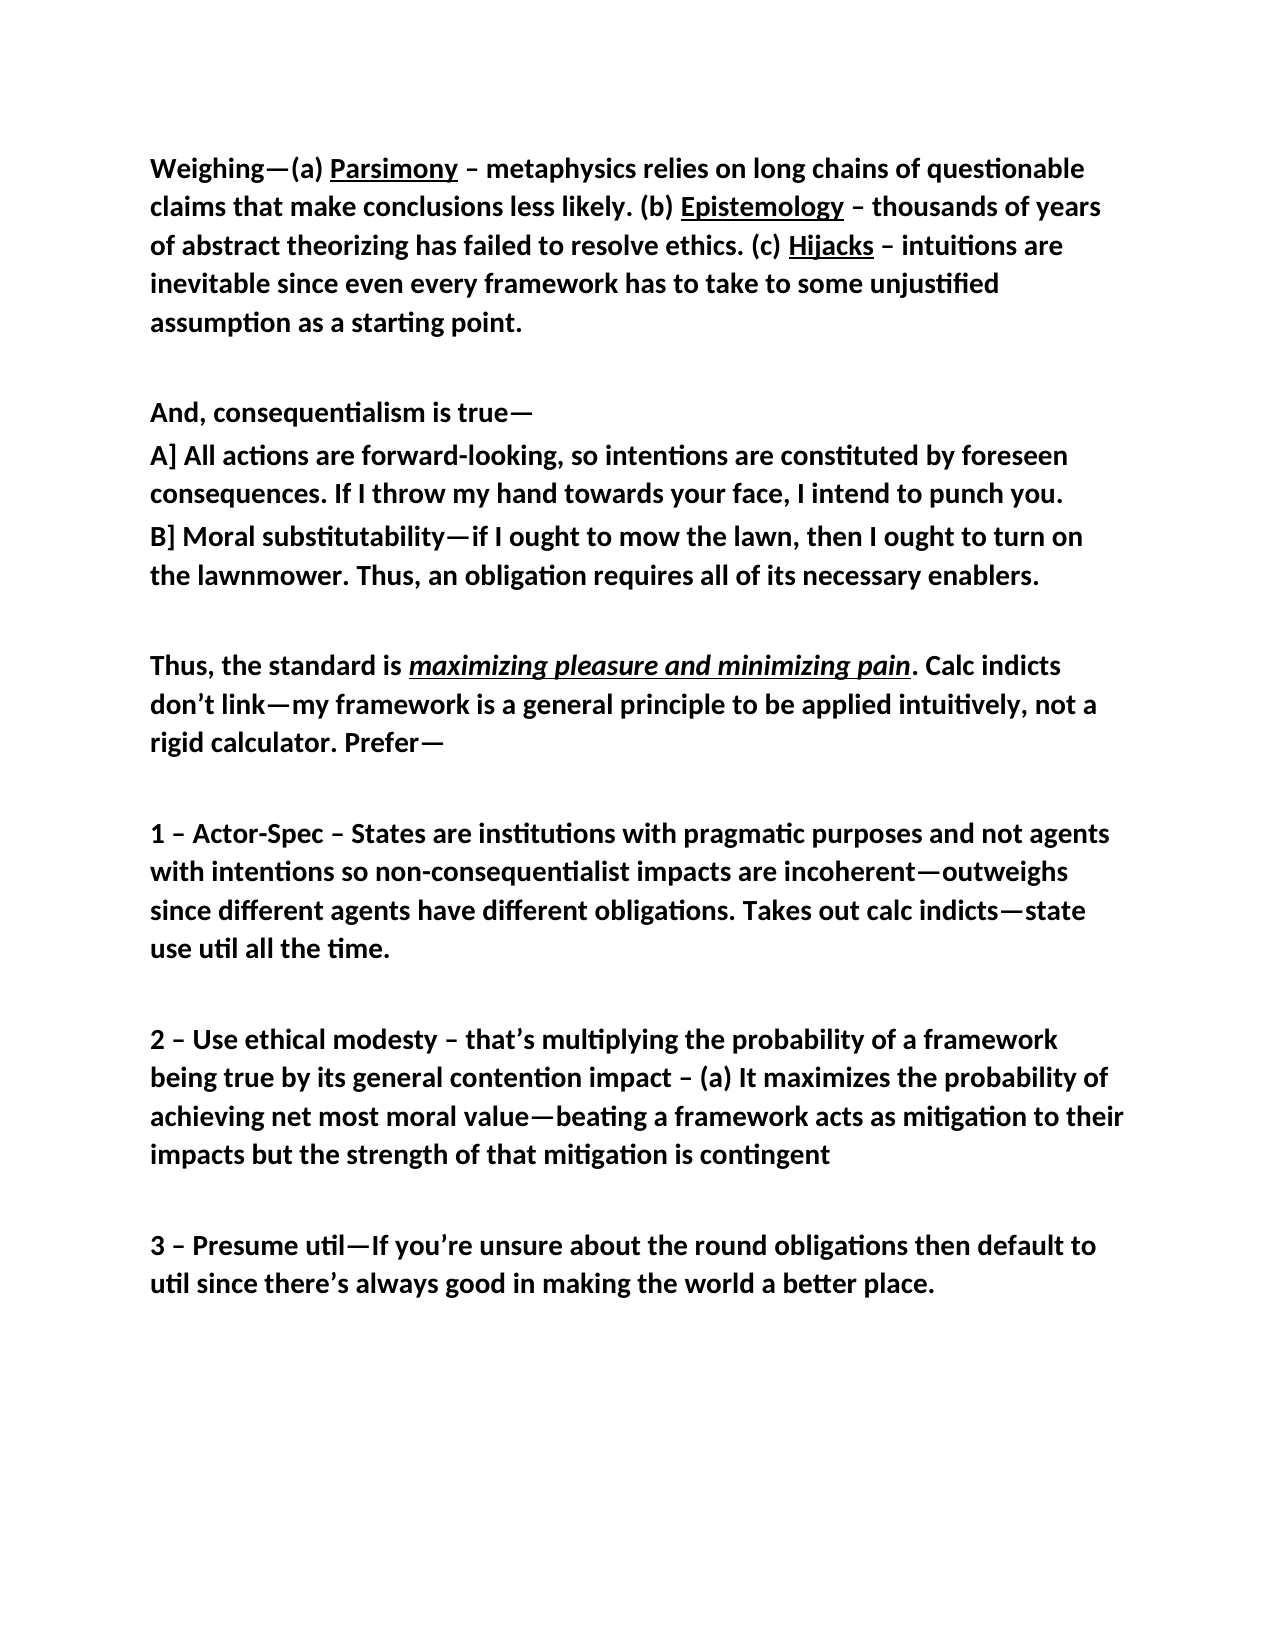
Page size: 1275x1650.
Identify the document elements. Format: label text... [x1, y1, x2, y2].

subtitle 3 – Presume util—If you’re unsure about the round obligations then default to util since there’s always good in making the world a better place. [150, 1227, 1125, 1301]
subtitle 2 – Use ethical modesty – that’s multiplying the probability of a framework being true by its general contention impact – (a) It maximizes the probability of achieving net most moral value—beating a framework acts as mitigation to their impacts but the strength of that mitigation is contingent [150, 1021, 1125, 1172]
subtitle A] All actions are forward-looking, so intentions are constituted by foreseen consequences. If I throw my hand towards your face, I intend to punch you. [150, 437, 1125, 511]
subtitle And, consequentialism is true— [150, 394, 1125, 430]
subtitle Weighing—(a) Parsimony – metaphysics relies on long chains of questionable claims that make conclusions less likely. (b) Epistemology – thousands of years of abstract theorizing has failed to resolve ethics. (c) Hijacks – intuitions are inevitable since even every framework has to take to some unjustified assumption as a starting point. [150, 150, 1125, 339]
subtitle 1 – Actor-Spec – States are institutions with pragmatic purposes and not agents with intentions so non-consequentialist impacts are incoherent—outweighs since different agents have different obligations. Takes out calc indicts—state use util all the time. [150, 815, 1125, 966]
subtitle B] Moral substitutability—if I ought to mow the lawn, then I ought to turn on the lawnmower. Thus, an obligation requires all of its necessary enablers. [150, 518, 1125, 592]
subtitle Thus, the standard is maximizing pleasure and minimizing pain. Calc indicts don’t link—my framework is a general principle to be applied intuitively, not a rigid calculator. Prefer— [150, 647, 1125, 760]
